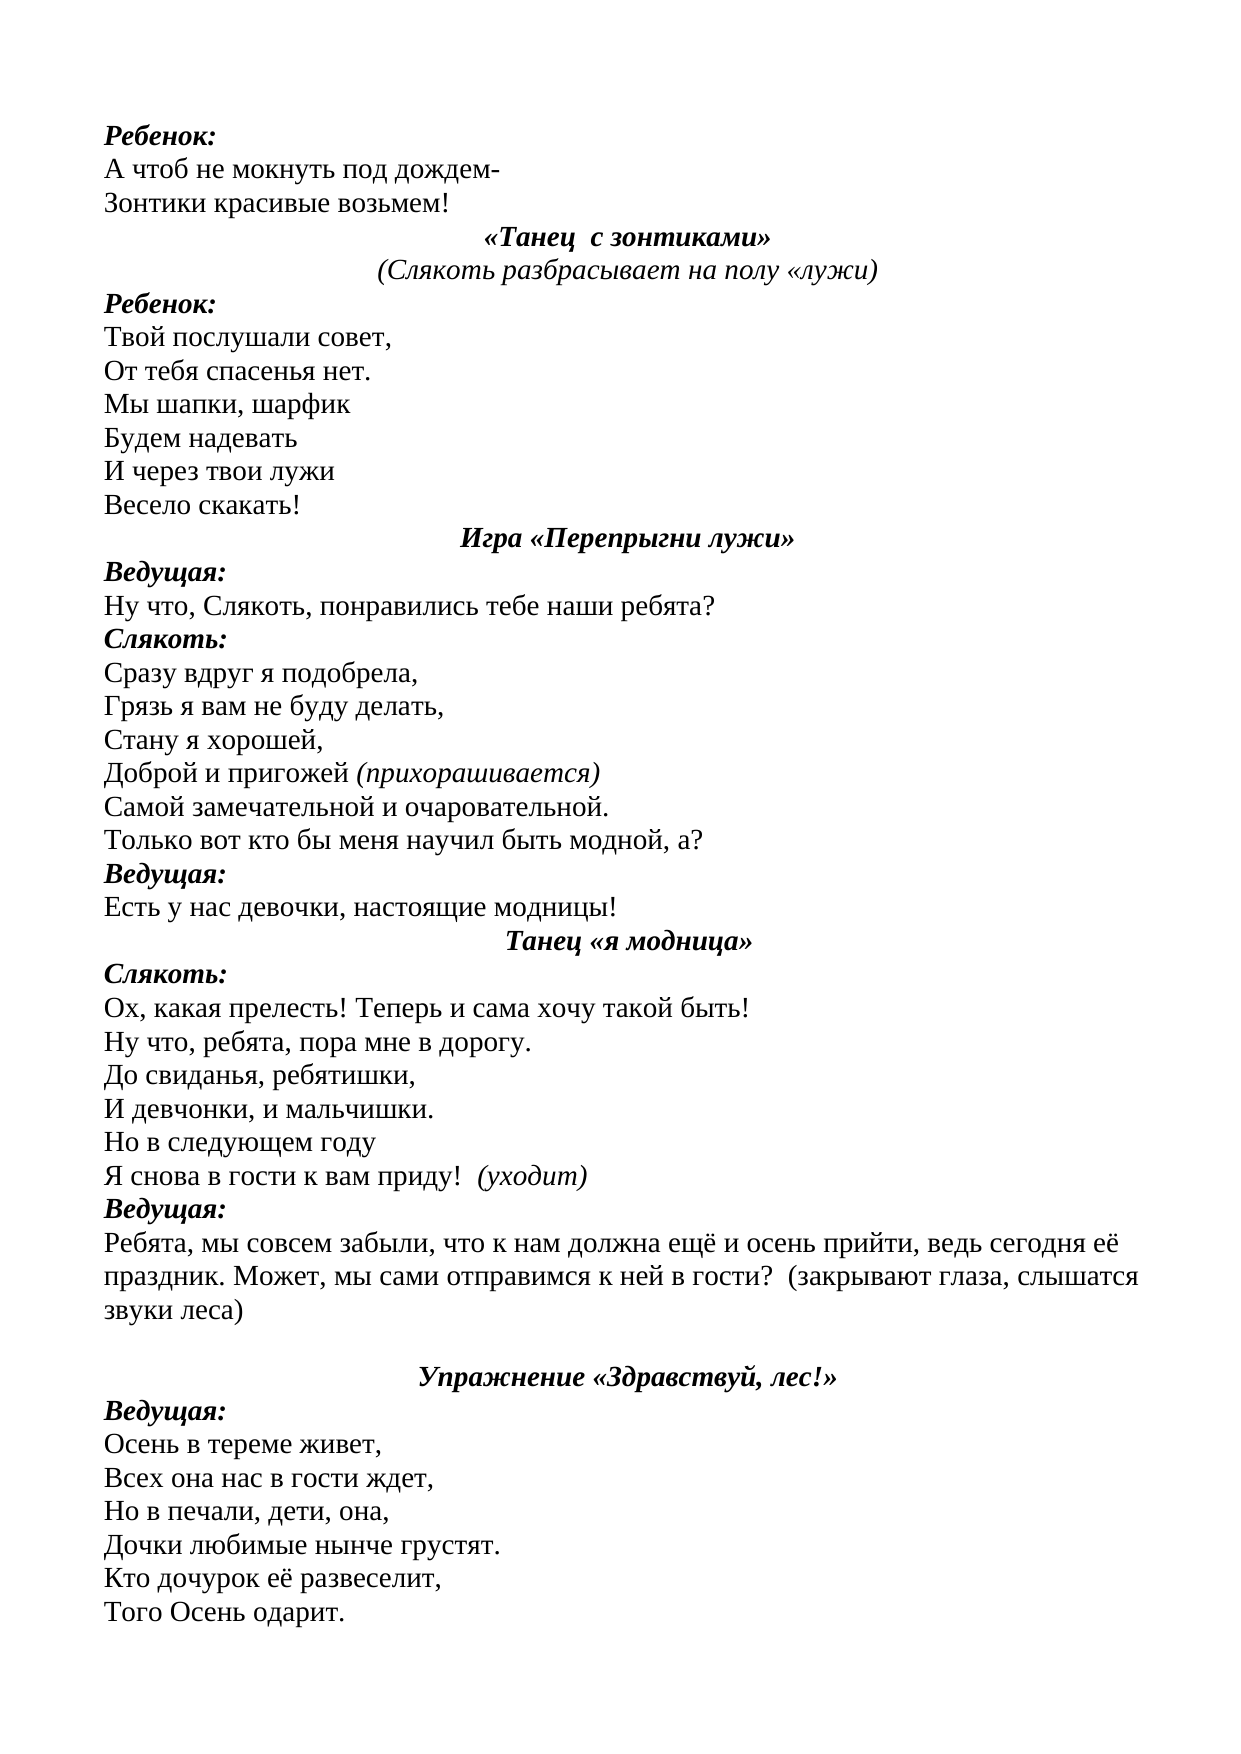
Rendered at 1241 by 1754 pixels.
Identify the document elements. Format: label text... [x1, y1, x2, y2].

text Ребенок: [103, 286, 1152, 319]
text Твой послушали совет, [103, 319, 1152, 353]
text Стану я хорошей, [103, 722, 1152, 755]
text Но в печали, дети, она, [103, 1493, 1152, 1527]
text Осень в тереме живет, [103, 1426, 1152, 1460]
text Только вот кто бы меня научил быть модной, а? [103, 822, 1152, 856]
text Мы шапки, шарфик [103, 386, 1152, 420]
text Кто дочурок её развеселит, [103, 1560, 1152, 1594]
text Дочки любимые нынче грустят. [103, 1527, 1152, 1560]
text Ведущая: [103, 1191, 1152, 1225]
text Слякоть: [103, 621, 1152, 655]
text Ребенок: [103, 118, 1152, 152]
text Игра «Перепрыгни лужи» [103, 521, 1152, 554]
text А чтоб не мокнуть под дождем- [103, 152, 1152, 185]
text Ведущая: [103, 554, 1152, 588]
text Ну что, ребята, пора мне в дорогу. [103, 1024, 1152, 1057]
text Упражнение «Здравствуй, лес!» [103, 1359, 1152, 1393]
text Зонтики красивые возьмем! [103, 185, 1152, 219]
text Сразу вдруг я подобрела, [103, 655, 1152, 688]
text Слякоть: [103, 957, 1152, 990]
text Танец «я модница» [103, 923, 1152, 957]
text Доброй и пригожей (прихорашивается) [103, 755, 1152, 789]
text Я снова в гости к вам приду! (уходит) [103, 1158, 1152, 1191]
text И девчонки, и мальчишки. [103, 1091, 1152, 1124]
text «Танец с зонтиками» [103, 219, 1152, 252]
text (Слякоть разбрасывает на полу «лужи) [103, 252, 1152, 286]
text Весело скакать! [103, 487, 1152, 521]
text Ну что, Слякоть, понравились тебе наши ребята? [103, 588, 1152, 621]
text И через твои лужи [103, 453, 1152, 487]
text Ох, какая прелесть! Теперь и сама хочу такой быть! [103, 990, 1152, 1024]
text Всех она нас в гости ждет, [103, 1460, 1152, 1493]
text От тебя спасенья нет. [103, 353, 1152, 386]
text Ведущая: [103, 856, 1152, 889]
text Ребята, мы совсем забыли, что к нам должна ещё и осень прийти, ведь сегодня её праздник. Может, мы сами отправимся к ней в гости? (закрывают глаза, слышатся звуки леса) [103, 1225, 1152, 1326]
text Того Осень одарит. [103, 1594, 1152, 1627]
text До свиданья, ребятишки, [103, 1057, 1152, 1091]
text Самой замечательной и очаровательной. [103, 789, 1152, 822]
text Есть у нас девочки, настоящие модницы! [103, 889, 1152, 923]
text Ведущая: [103, 1393, 1152, 1426]
text Будем надевать [103, 420, 1152, 453]
text Грязь я вам не буду делать, [103, 688, 1152, 722]
text Но в следующем году [103, 1124, 1152, 1158]
